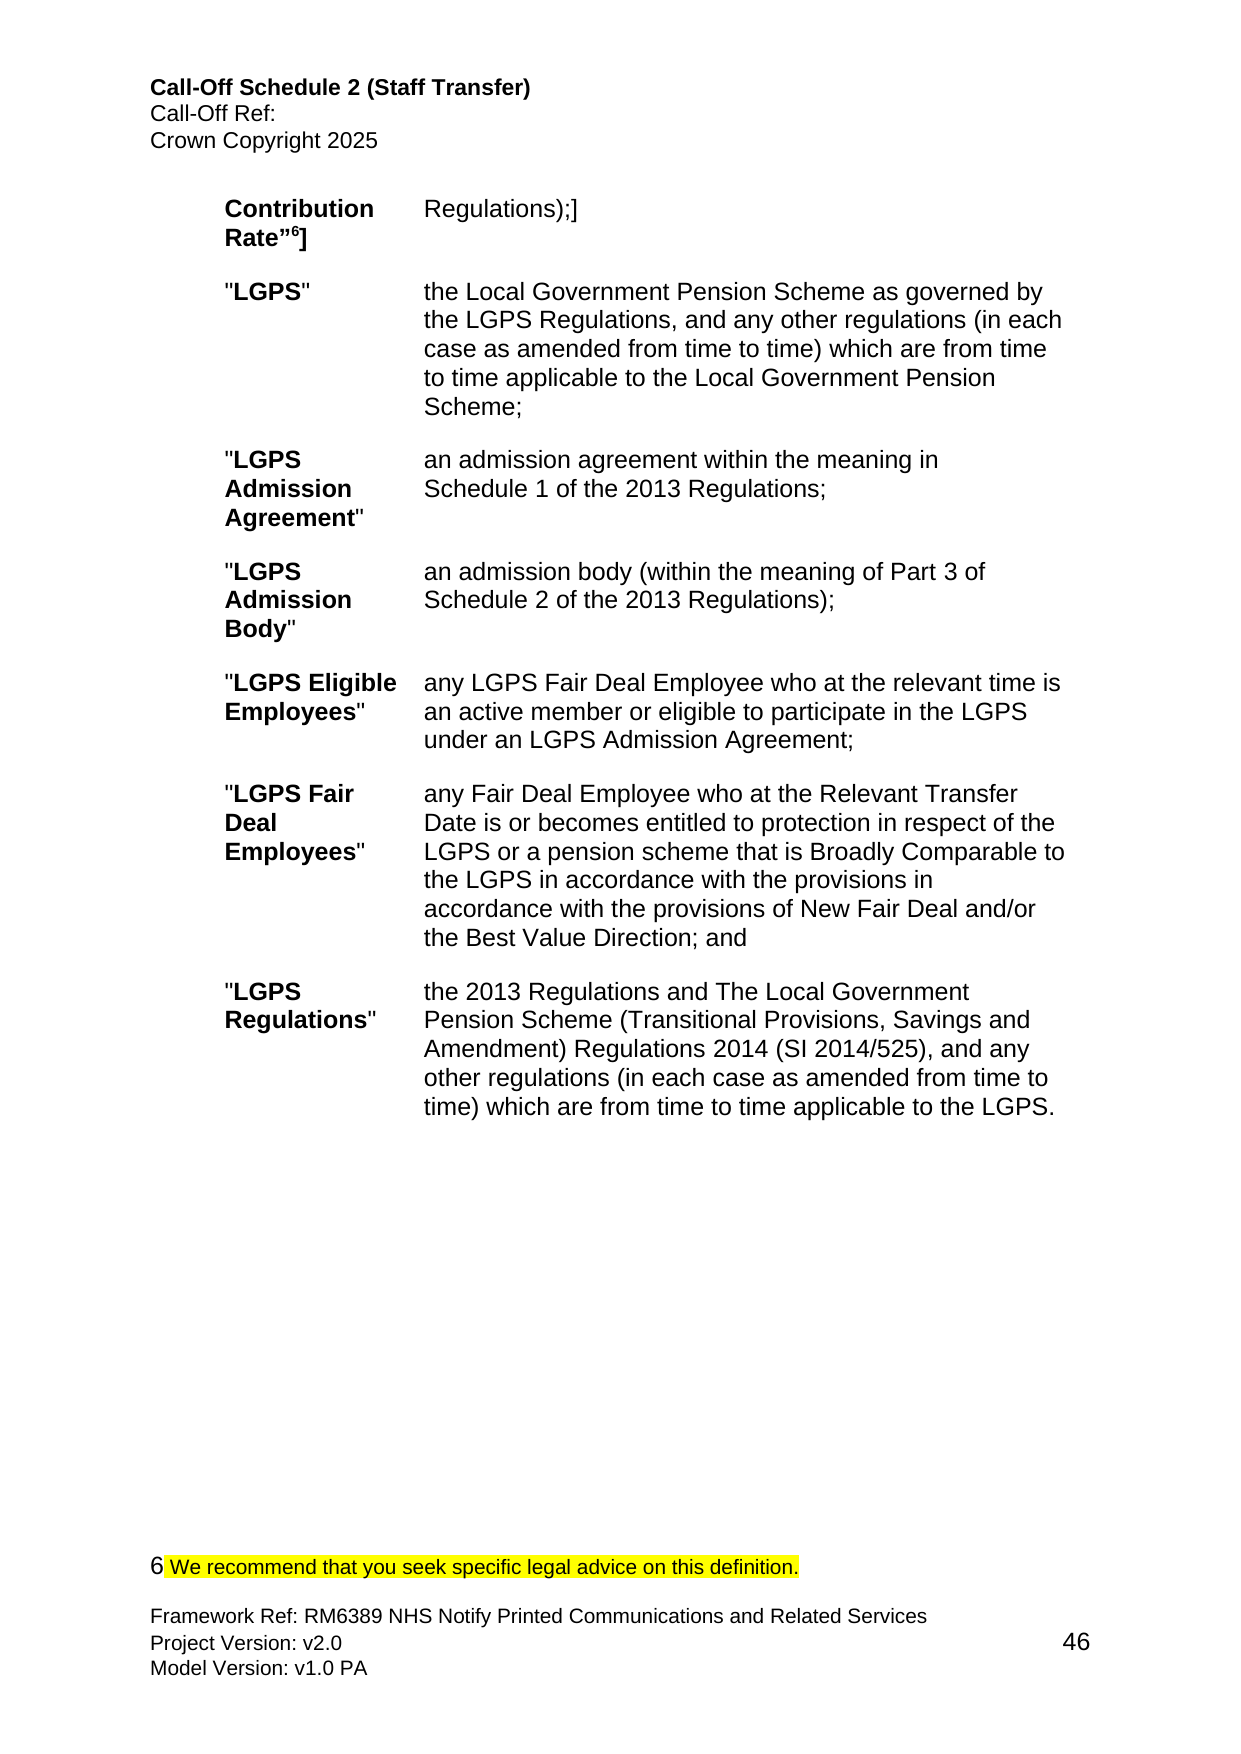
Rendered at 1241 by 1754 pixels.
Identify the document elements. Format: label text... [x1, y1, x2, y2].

table_cell "LGPS Admission Agreement" [138, 433, 412, 544]
table_cell any Fair Deal Employee who at the Relevant Transfer Date is or becomes entitled to protection in respect of the LGPS or a pension scheme that is Broadly Comparable to the LGPS in accordance with the provisions in accordance with the provisions of New Fair Deal and/or the Best Value Direction; and [413, 767, 1078, 964]
table_cell "LGPS Eligible Employees" [138, 655, 412, 767]
table_cell an admission body (within the meaning of Part 3 of Schedule 2 of the 2013 Regulations); [413, 544, 1078, 655]
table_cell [413, 182, 1078, 264]
table_cell the 2013 Regulations and The Local Government Pension Scheme (Transitional Provisions, Savings and Amendment) Regulations 2014 (SI 2014/525), and any other regulations (in each case as amended from time to time) which are from time to time applicable to the LGPS. [413, 964, 1078, 1138]
table_cell the Local Government Pension Scheme as governed by the LGPS Regulations, and any other regulations (in each case as amended from time to time) which are from time to time applicable to the Local Government Pension Scheme; [413, 264, 1078, 433]
table_cell "LGPS Regulations" [138, 964, 412, 1138]
table_cell "LGPS" [138, 264, 412, 433]
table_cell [138, 182, 412, 264]
table_cell any LGPS Fair Deal Employee who at the relevant time is an active member or eligible to participate in the LGPS under an LGPS Admission Agreement; [413, 655, 1078, 767]
table_cell "LGPS Admission Body" [138, 544, 412, 655]
table_cell an admission agreement within the meaning in Schedule 1 of the 2013 Regulations; [413, 433, 1078, 544]
table_cell "LGPS Fair Deal Employees" [138, 767, 412, 964]
